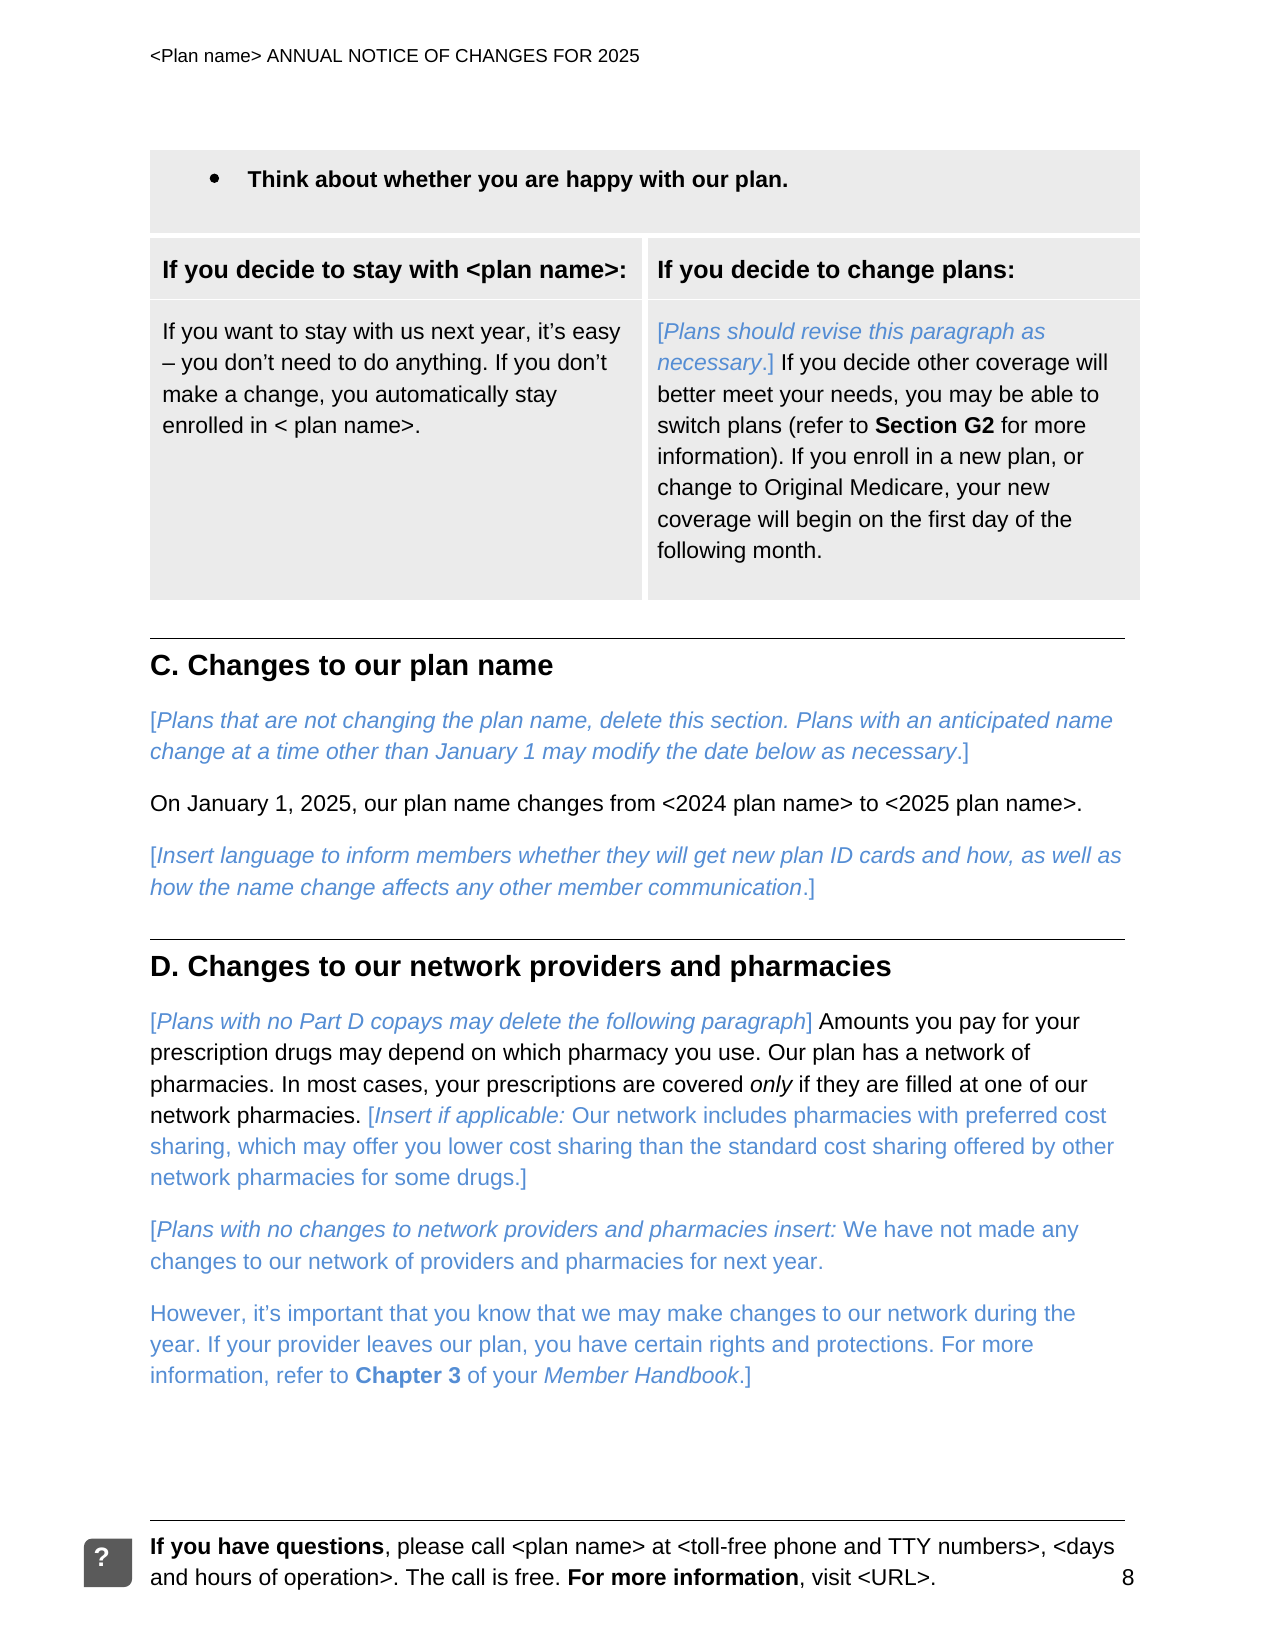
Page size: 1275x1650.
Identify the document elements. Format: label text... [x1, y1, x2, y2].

text [Plans that are not changing the plan name, delete this section. Plans with an anticipated name change at a time other than January 1 may modify the date below as necessary.] [150, 703, 1125, 766]
table_cell If you want to stay with us next year, it’s easy – you don’t need to do anything. If you don’t make a change, you automatically stay enrolled in < plan name>. [150, 300, 642, 600]
text On January 1, 2025, our plan name changes from <2024 plan name> to <2025 plan name>. [150, 787, 1125, 818]
text [Plans with no Part D copays may delete the following paragraph] Amounts you pay for your prescription drugs may depend on which pharmacy you use. Our plan has a network of pharmacies. In most cases, your prescriptions are covered only if they are filled at one of our network pharmacies. [Insert if applicable: Our network includes pharmacies with preferred cost sharing, which may offer you lower cost sharing than the standard cost sharing offered by other network pharmacies for some drugs.] [150, 1004, 1125, 1192]
table_header If you decide to change plans: [648, 238, 1140, 299]
subtitle Changes to our plan name [150, 639, 1125, 683]
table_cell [150, 150, 1140, 233]
text [Insert language to inform members whether they will get new plan ID cards and how, as well as how the name change affects any other member communication.] [150, 839, 1125, 901]
text However, it’s important that you know that we may make changes to our network during the year. If your provider leaves our plan, you have certain rights and protections. For more information, refer to Chapter 3 of your Member Handbook.] [150, 1296, 1125, 1390]
table_cell [Plans should revise this paragraph as necessary.] If you decide other coverage will better meet your needs, you may be able to switch plans (refer to Section G2 for more information). If you enroll in a new plan, or change to Original Medicare, your new coverage will begin on the first day of the following month. [648, 300, 1140, 600]
subtitle Changes to our network providers and pharmacies [150, 940, 1125, 984]
table_header If you decide to stay with <plan name>: [150, 238, 642, 299]
text [Plans with no changes to network providers and pharmacies insert: We have not made any changes to our network of providers and pharmacies for next year. [150, 1213, 1125, 1275]
